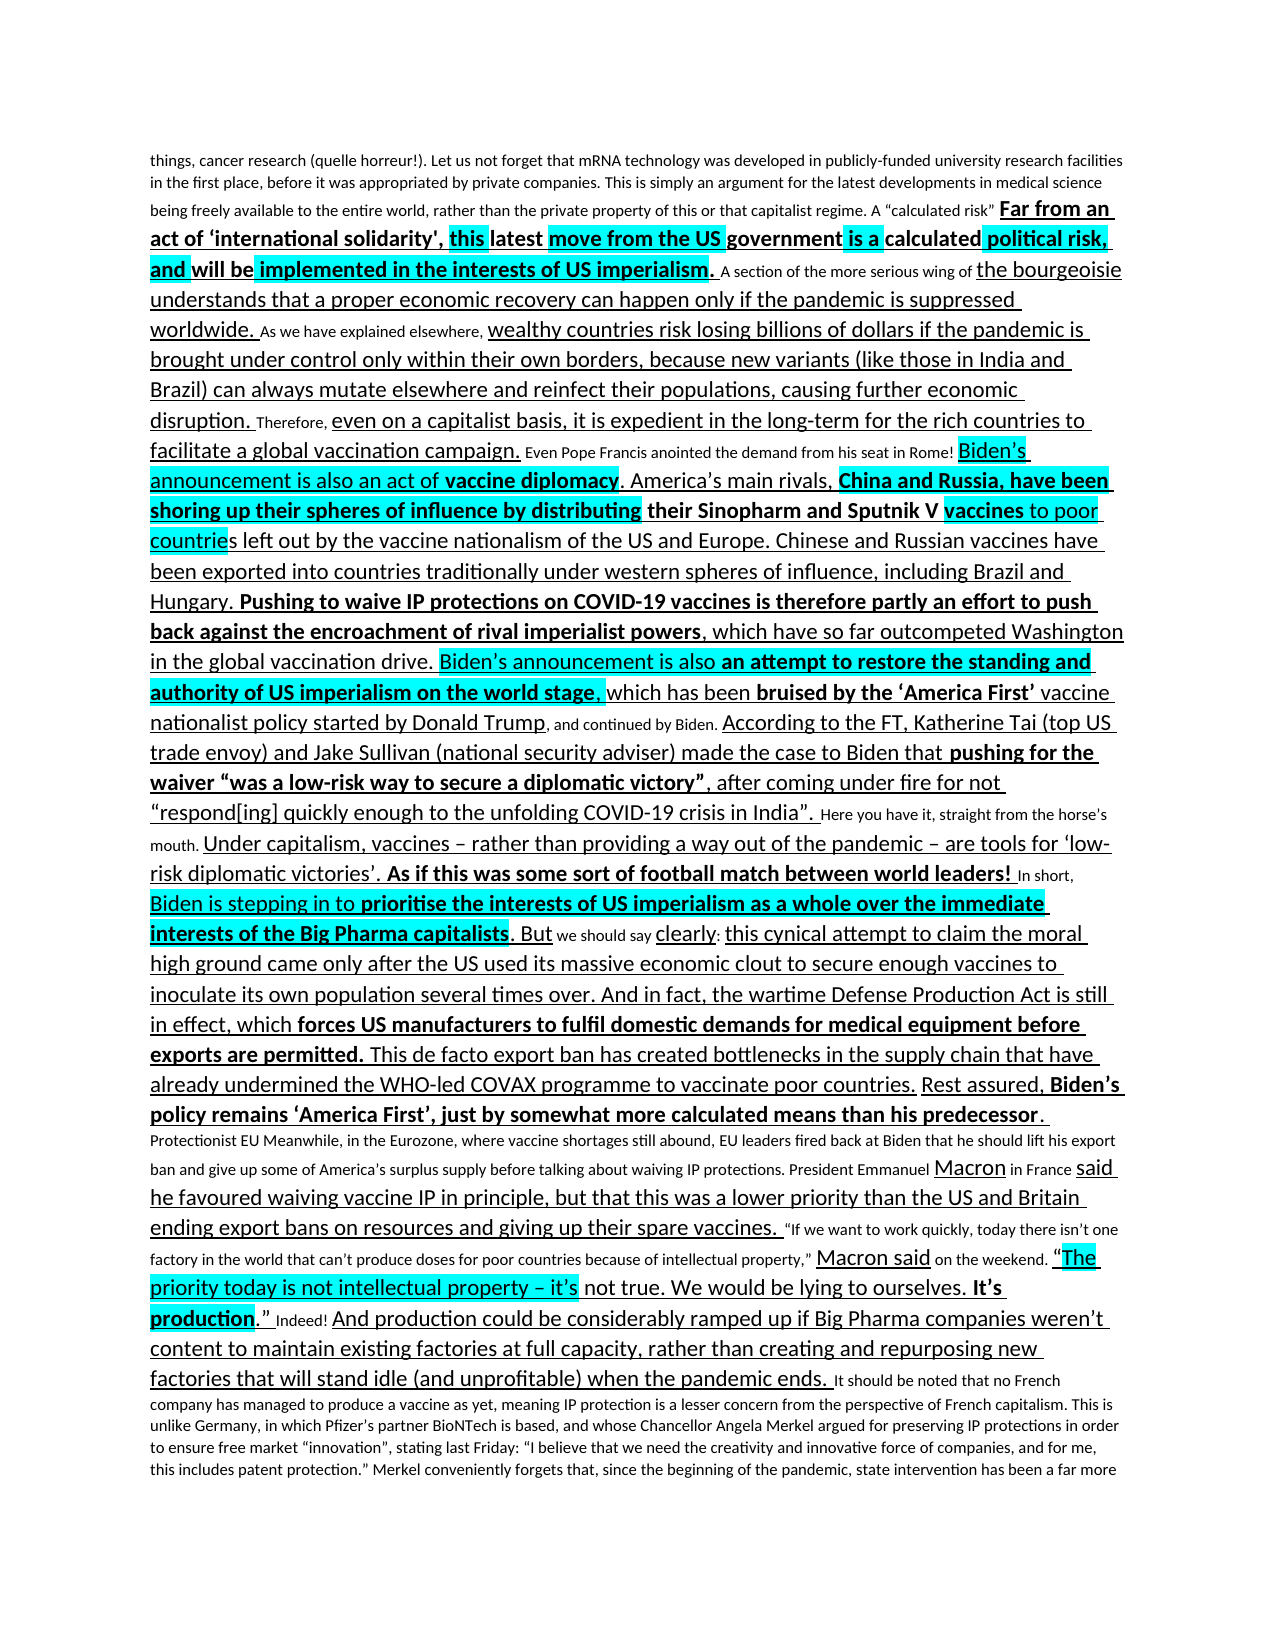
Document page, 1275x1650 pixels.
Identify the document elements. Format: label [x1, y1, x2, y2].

text [150, 150, 1125, 1480]
